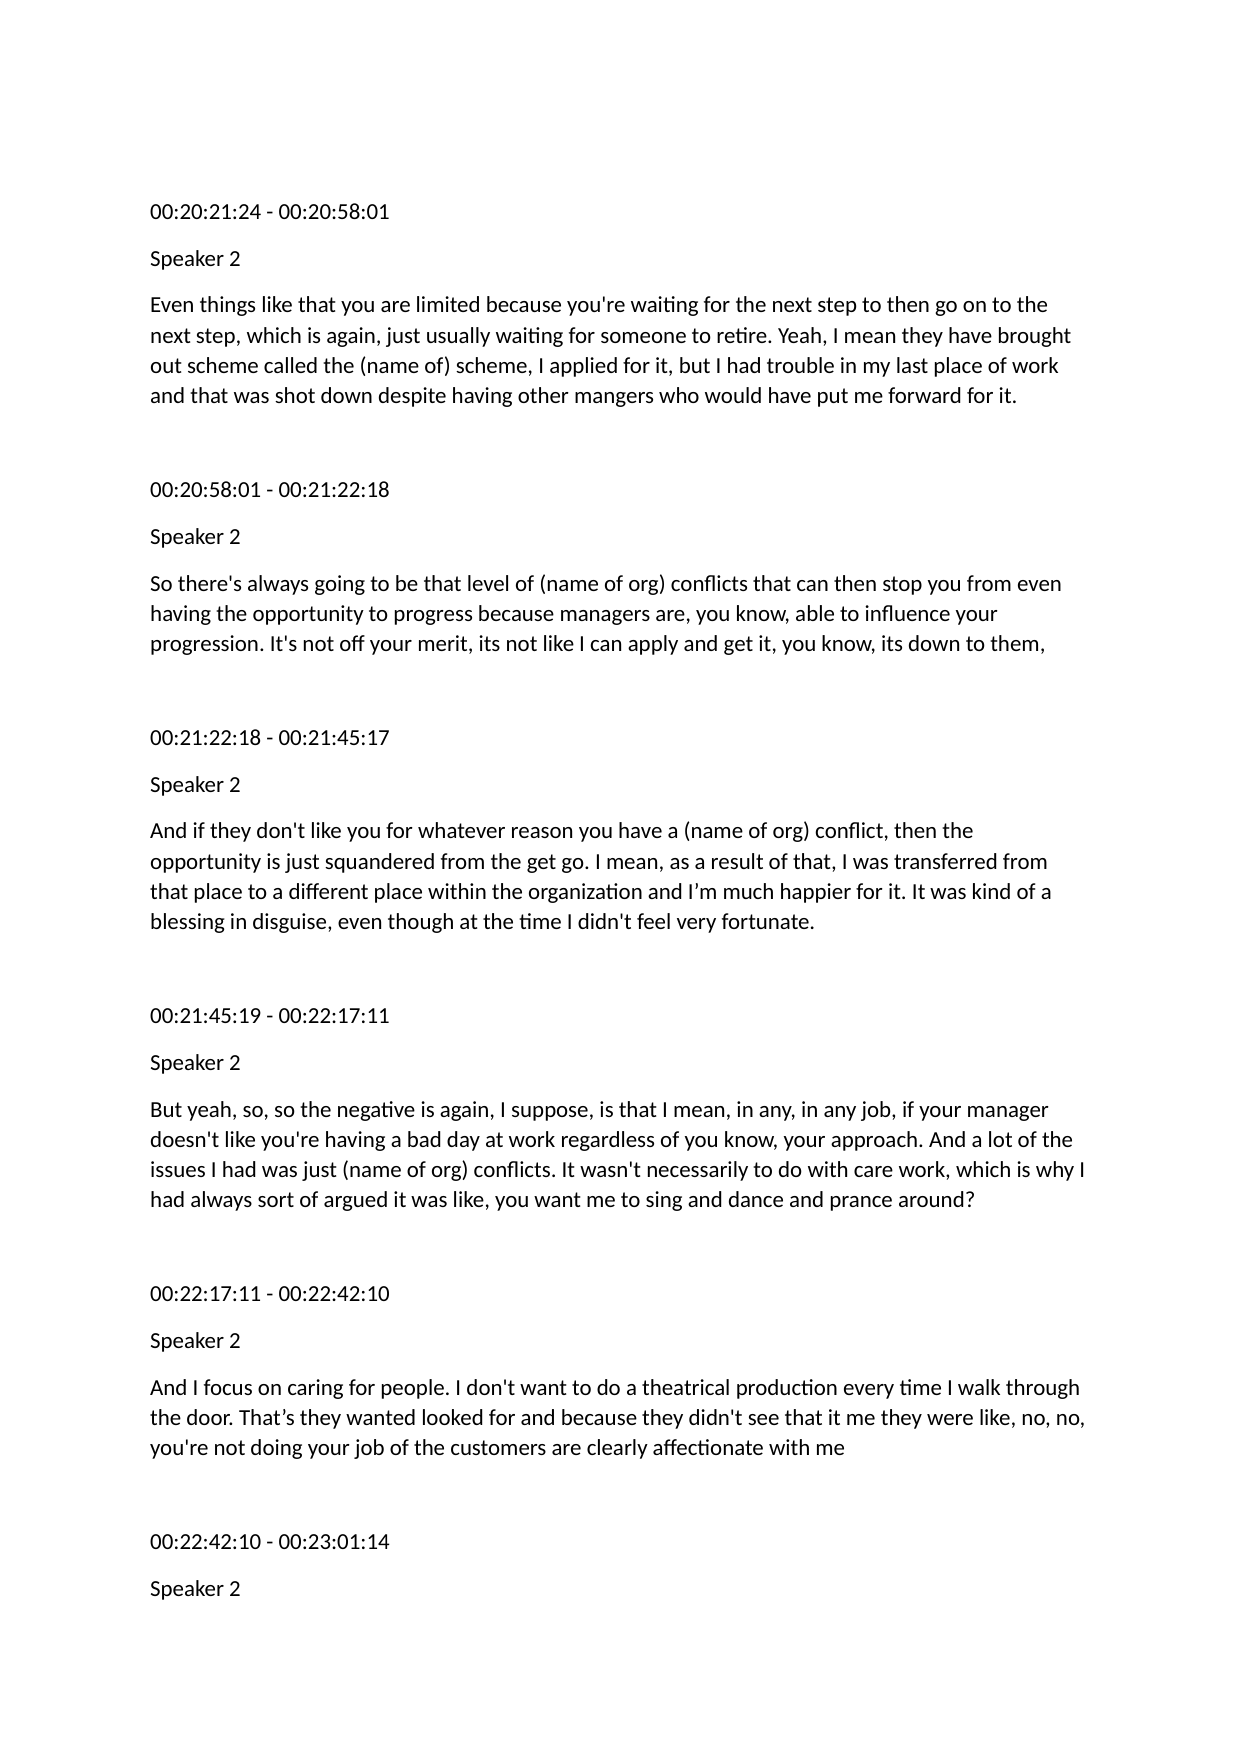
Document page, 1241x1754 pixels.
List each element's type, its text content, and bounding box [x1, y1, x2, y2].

text 00:22:17:11 - 00:22:42:10 [150, 1279, 1090, 1307]
text But yeah, so, so the negative is again, I suppose, is that I mean, in any, in any job, if your manager doesn't like you're having a bad day at work regardless of you know, your approach. And a lot of the issues I had was just (name of org) conflicts. It wasn't necessarily to do with care work, which is why I had always sort of argued it was like, you want me to sing and dance and prance around? [150, 1095, 1090, 1213]
text Speaker 2 [150, 244, 1090, 272]
text 00:22:42:10 - 00:23:01:14 [150, 1527, 1090, 1555]
text Speaker 2 [150, 1048, 1090, 1076]
text 00:21:22:18 - 00:21:45:17 [150, 723, 1090, 751]
text Speaker 2 [150, 770, 1090, 798]
text 00:20:58:01 - 00:21:22:18 [150, 475, 1090, 503]
text 00:21:45:19 - 00:22:17:11 [150, 1001, 1090, 1029]
text And if they don't like you for whatever reason you have a (name of org) conflict, then the opportunity is just squandered from the get go. I mean, as a result of that, I was transferred from that place to a different place within the organization and I’m much happier for it. It was kind of a blessing in disguise, even though at the time I didn't feel very fortunate. [150, 817, 1090, 935]
text Speaker 2 [150, 1574, 1090, 1602]
text And I focus on caring for people. I don't want to do a theatrical production every time I walk through the door. That’s they wanted looked for and because they didn't see that it me they were like, no, no, you're not doing your job of the customers are clearly affectionate with me [150, 1373, 1090, 1461]
text Even things like that you are limited because you're waiting for the next step to then go on to the next step, which is again, just usually waiting for someone to retire. Yeah, I mean they have brought out scheme called the (name of) scheme, I applied for it, but I had trouble in my last place of work and that was shot down despite having other mangers who would have put me forward for it. [150, 291, 1090, 409]
text 00:20:21:24 - 00:20:58:01 [150, 197, 1090, 225]
text Speaker 2 [150, 522, 1090, 550]
text So there's always going to be that level of (name of org) conflicts that can then stop you from even having the opportunity to progress because managers are, you know, able to influence your progression. It's not off your merit, its not like I can apply and get it, you know, its down to them, [150, 569, 1090, 657]
text Speaker 2 [150, 1326, 1090, 1354]
